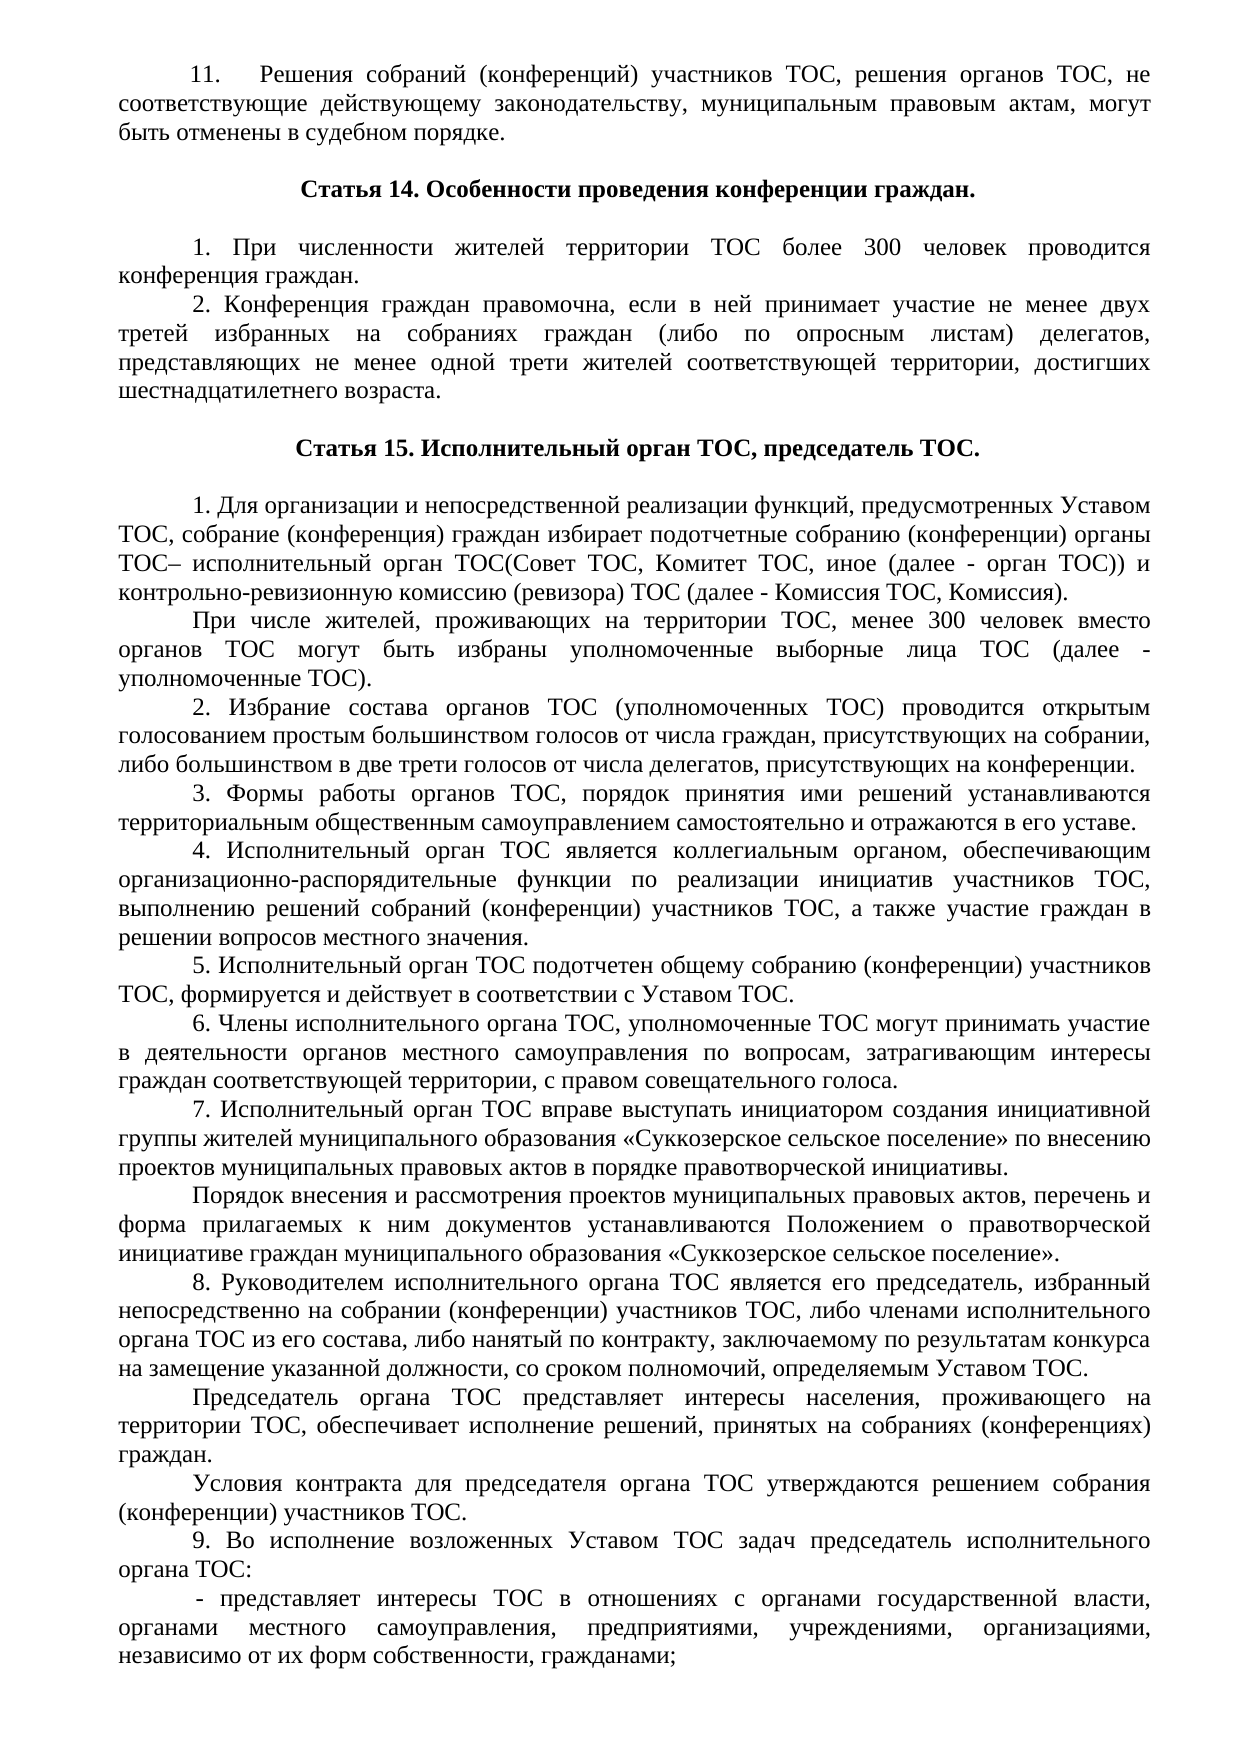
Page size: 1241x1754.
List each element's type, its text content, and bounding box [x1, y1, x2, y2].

text 6. Члены исполнительного органа ТОС, уполномоченные ТОС могут принимать участие в деятельности органов местного самоуправления по вопросам, затрагивающим интересы граждан соответствующей территории, с правом совещательного голоса. [118, 1008, 1152, 1094]
text 5. Исполнительный орган ТОС подотчетен общему собранию (конференции) участников ТОС, формируется и действует в соответствии с Уставом ТОС. [118, 950, 1152, 1008]
text 1. При численности жителей территории ТОС более 300 человек проводится конференция граждан. [118, 232, 1152, 289]
text При числе жителей, проживающих на территории ТОС, менее 300 человек вместо органов ТОС могут быть избраны уполномоченные выборные лица ТОС (далее - уполномоченные ТОС). [118, 605, 1152, 692]
text Статья 15. Исполнительный орган ТОС, председатель ТОС. [118, 433, 1152, 462]
text Председатель органа ТОС представляет интересы населения, проживающего на территории ТОС, обеспечивает исполнение решений, принятых на собраниях (конференциях) граждан. [118, 1382, 1152, 1468]
text Порядок внесения и рассмотрения проектов муниципальных правовых актов, перечень и форма прилагаемых к ним документов устанавливаются Положением о правотворческой инициативе граждан муниципального образования «Суккозерское сельское поселение». [118, 1180, 1152, 1267]
text Условия контракта для председателя органа ТОС утверждаются решением собрания (конференции) участников ТОС. [118, 1468, 1152, 1525]
text 4. Исполнительный орган ТОС является коллегиальным органом, обеспечивающим организационно-распорядительные функции по реализации инициатив участников ТОС, выполнению решений собраний (конференции) участников ТОС, а также участие граждан в решении вопросов местного значения. [118, 835, 1152, 950]
text 2. Избрание состава органов ТОС (уполномоченных ТОС) проводится открытым голосованием простым большинством голосов от числа граждан, присутствующих на собрании, либо большинством в две трети голосов от числа делегатов, присутствующих на конференции. [118, 692, 1152, 778]
text - представляет интересы ТОС в отношениях с органами государственной власти, органами местного самоуправления, предприятиями, учреждениями, организациями, независимо от их форм собственности, гражданами; [118, 1583, 1152, 1669]
text 2. Конференция граждан правомочна, если в ней принимает участие не менее двух третей избранных на собраниях граждан (либо по опросным листам) делегатов, представляющих не менее одной трети жителей соответствующей территории, достигших шестнадцатилетнего возраста. [118, 289, 1152, 404]
text Статья 14. Особенности проведения конференции граждан. [118, 174, 1152, 203]
text 7. Исполнительный орган ТОС вправе выступать инициатором создания инициативной группы жителей муниципального образования «Суккозерское сельское поселение» по внесению проектов муниципальных правовых актов в порядке правотворческой инициативы. [118, 1094, 1152, 1180]
text 9. Во исполнение возложенных Уставом ТОС задач председатель исполнительного органа ТОС: [118, 1525, 1152, 1583]
text 11. Решения собраний (конференций) участников ТОС, решения органов ТОС, не соответствующие действующему законодательству, муниципальным правовым актам, могут быть отменены в судебном порядке. [118, 59, 1152, 145]
text 1. Для организации и непосредственной реализации функций, предусмотренных Уставом ТОС, собрание (конференция) граждан избирает подотчетные собранию (конференции) органы ТОС– исполнительный орган ТОС(Совет ТОС, Комитет ТОС, иное (далее - орган ТОС)) и контрольно-ревизионную комиссию (ревизора) ТОС (далее - Комиссия ТОС, Комиссия). [118, 490, 1152, 605]
text 3. Формы работы органов ТОС, порядок принятия ими решений устанавливаются территориальным общественным самоуправлением самостоятельно и отражаются в его уставе. [118, 778, 1152, 835]
text 8. Руководителем исполнительного органа ТОС является его председатель, избранный непосредственно на собрании (конференции) участников ТОС, либо членами исполнительного органа ТОС из его состава, либо нанятый по контракту, заключаемому по результатам конкурса на замещение указанной должности, со сроком полномочий, определяемым Уставом ТОС. [118, 1267, 1152, 1382]
